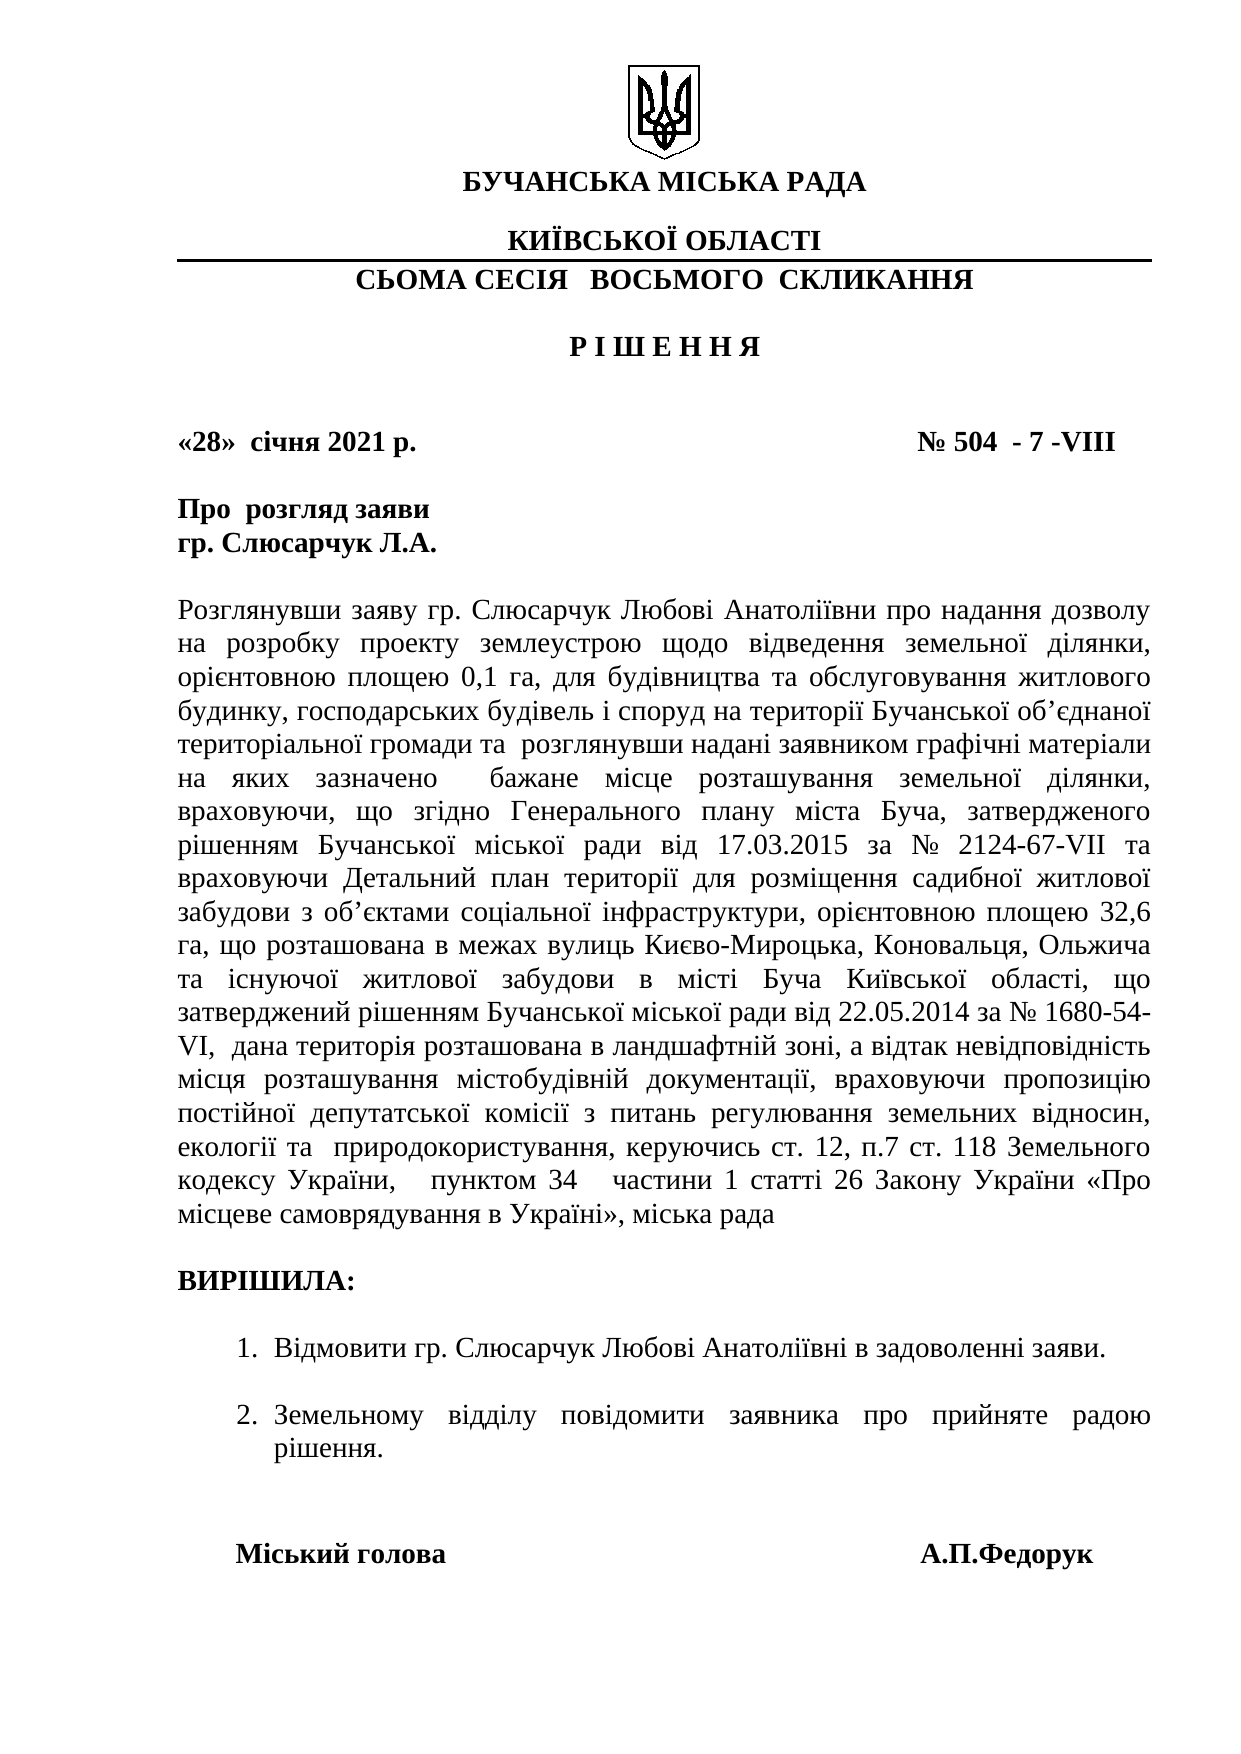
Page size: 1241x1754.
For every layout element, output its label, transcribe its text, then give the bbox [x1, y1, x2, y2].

text Про розгляд заяви [177, 491, 1152, 525]
text «28» січня 2021 р. № 504 - 7 -VІІІ [177, 424, 1152, 458]
text СЬОМА СЕСІЯ ВОСЬМОГО СКЛИКАННЯ [177, 262, 1152, 296]
text Розглянувши заяву гр. Слюсарчук Любові Анатоліївни про надання дозволу на розробку проекту землеустрою щодо відведення земельної ділянки, орієнтовною площею 0,1 га, для будівництва та обслуговування житлового будинку, господарських будівель і споруд на території Бучанської об’єднаної територіальної громади та розглянувши надані заявником графічні матеріали на яких зазначено бажане місце розташування земельної ділянки, враховуючи, що згідно Генерального плану міста Буча, затвердженого рішенням Бучанської міської ради від 17.03.2015 за № 2124-67-VІІ та враховуючи Детальний план території для розміщення садибної житлової забудови з об’єктами соціальної інфраструктури, орієнтовною площею 32,6 га, що розташована в межах вулиць Києво-Мироцька, Коновальця, Ольжича та існуючої житлової забудови в місті Буча Київської області, що затверджений рішенням Бучанської міської ради від 22.05.2014 за № 1680-54-VІ, дана територія розташована в ландшафтній зоні, а відтак невідповідність місця розташування містобудівній документації, враховуючи пропозицію постійної депутатської комісії з питань регулювання земельних відносин, екології та природокористування, керуючись ст. 12, п.7 ст. 118 Земельного кодексу України, пунктом 34 частини 1 статті 26 Закону України «Про місцеве самоврядування в Україні», міська рада [177, 592, 1152, 1229]
text ВИРІШИЛА: [177, 1263, 1152, 1296]
list Земельному відділу повідомити заявника про прийняте радою рішення. [236, 1397, 1152, 1464]
text КИЇВСЬКОЇ ОБЛАСТІ [177, 223, 1152, 259]
list Відмовити гр. Слюсарчук Любові Анатоліївні в задоволенні заяви. [236, 1330, 1152, 1363]
text Р І Ш Е Н Н Я [177, 329, 1152, 363]
text БУЧАНСЬКА МІСЬКА РАДА [177, 164, 1152, 197]
text Міський голова А.П.Федорук [177, 1536, 1152, 1570]
text гр. Слюсарчук Л.А. [177, 525, 1152, 558]
